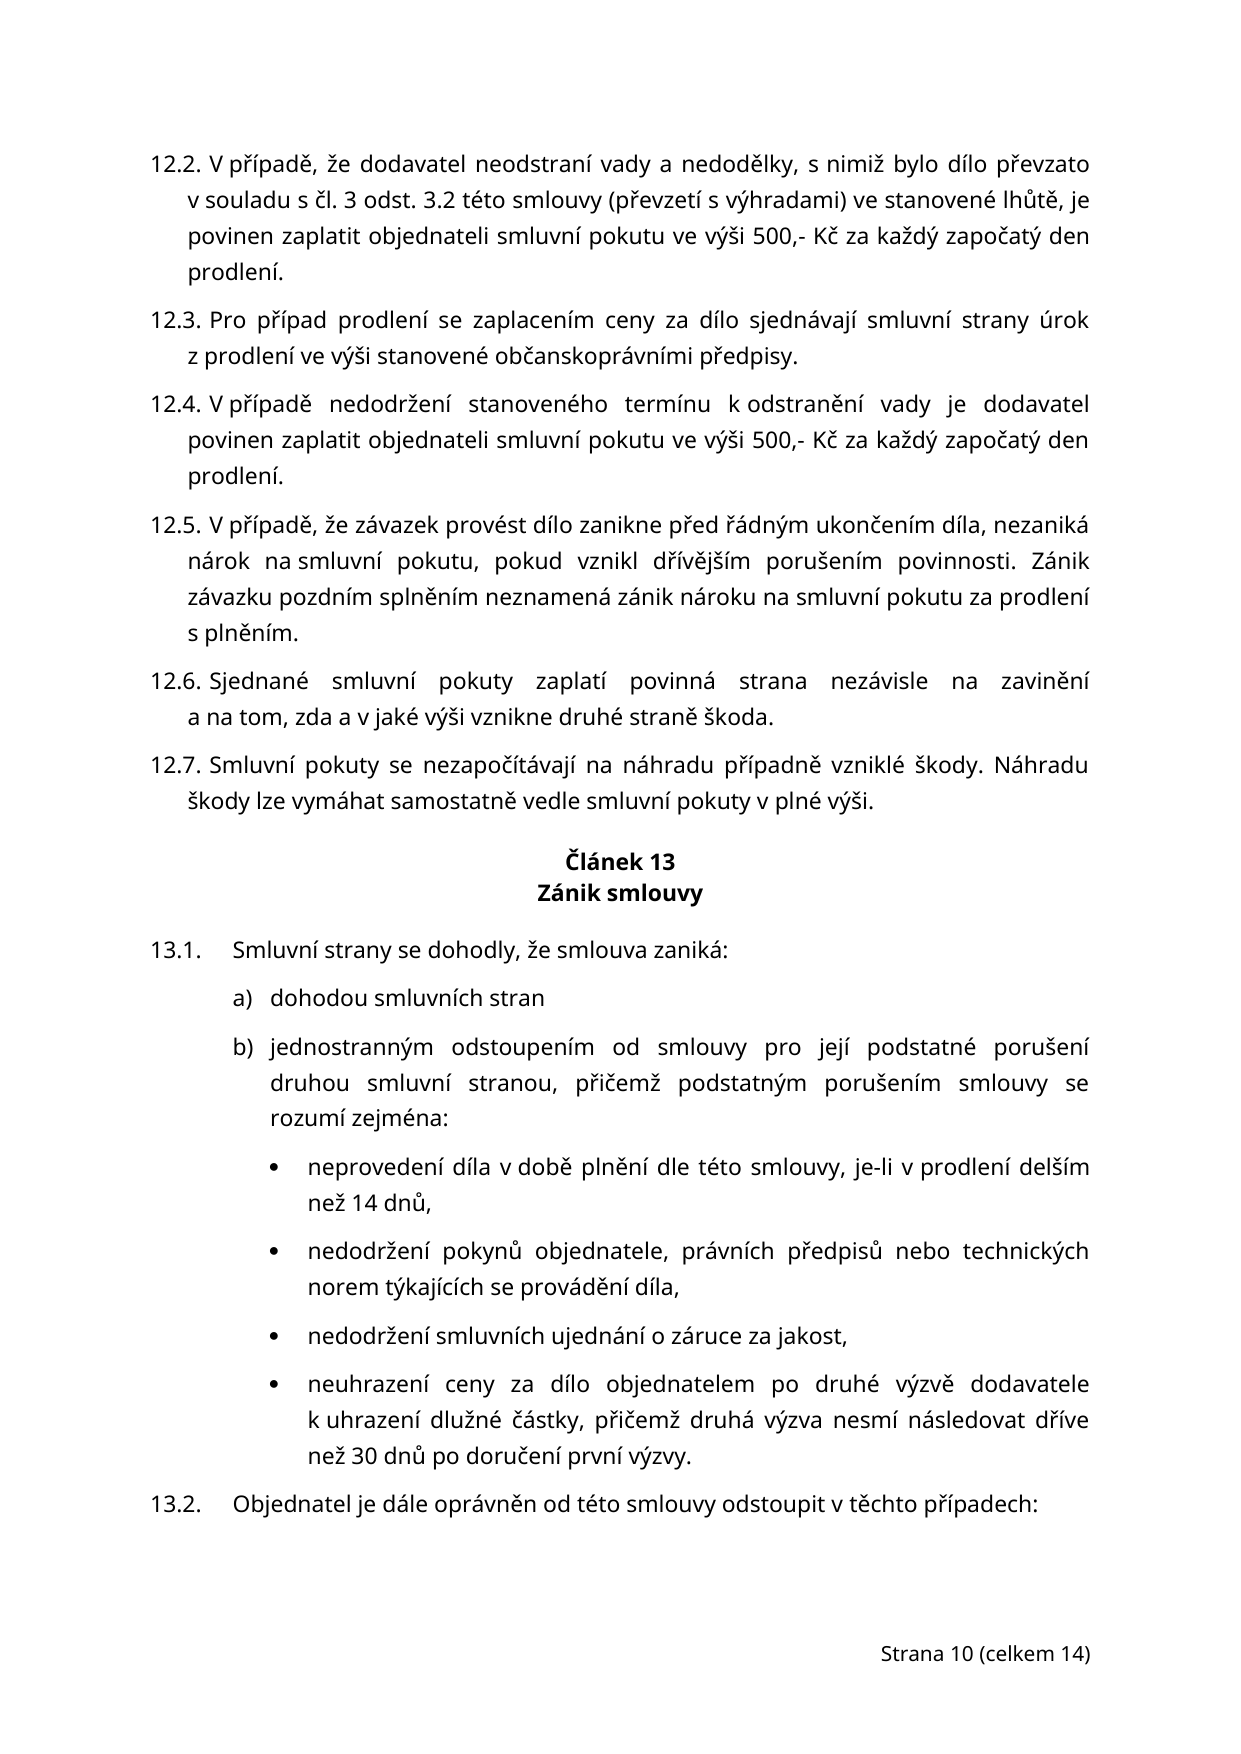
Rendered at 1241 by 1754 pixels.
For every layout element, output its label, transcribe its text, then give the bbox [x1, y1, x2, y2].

list Sjednané smluvní pokuty zaplatí povinná strana nezávisle na zavinění a na tom, zda a v jaké výši vznikne druhé straně škoda. [150, 665, 1090, 732]
list V případě nedodržení stanoveného termínu k odstranění vady je dodavatel povinen zaplatit objednateli smluvní pokutu ve výši 500,- Kč za každý započatý den prodlení. [150, 388, 1090, 491]
list Smluvní strany se dohodly, že smlouva zaniká: [150, 934, 1090, 965]
list Pro případ prodlení se zaplacením ceny za dílo sjednávají smluvní strany úrok z prodlení ve výši stanovené občanskoprávními předpisy. [150, 304, 1090, 371]
list Smluvní pokuty se nezapočítávají na náhradu případně vzniklé škody. Náhradu škody lze vymáhat samostatně vedle smluvní pokuty v plné výši. [150, 749, 1090, 816]
list Objednatel je dále oprávněn od této smlouvy odstoupit v těchto případech: [150, 1488, 1090, 1519]
text Článek 13 [150, 846, 1090, 877]
text Zánik smlouvy [150, 877, 1090, 909]
list V případě, že dodavatel neodstraní vady a nedodělky, s nimiž bylo dílo převzato v souladu s čl. 3 odst. 3.2 této smlouvy (převzetí s výhradami) ve stanovené lhůtě, je povinen zaplatit objednateli smluvní pokutu ve výši 500,- Kč za každý započatý den prodlení. [150, 148, 1090, 287]
list dohodou smluvních stran [232, 982, 1090, 1013]
list neuhrazení ceny za dílo objednatelem po druhé výzvě dodavatele k uhrazení dlužné částky, přičemž druhá výzva nesmí následovat dříve než 30 dnů po doručení první výzvy. [270, 1368, 1090, 1471]
list nedodržení smluvních ujednání o záruce za jakost, [270, 1319, 1090, 1351]
list jednostranným odstoupením od smlouvy pro její podstatné porušení druhou smluvní stranou, přičemž podstatným porušením smlouvy se rozumí zejména: [232, 1031, 1090, 1134]
list nedodržení pokynů objednatele, právních předpisů nebo technických norem týkajících se provádění díla, [270, 1235, 1090, 1302]
list neprovedení díla v době plnění dle této smlouvy, je-li v prodlení delším než 14 dnů, [270, 1151, 1090, 1218]
list V případě, že závazek provést dílo zanikne před řádným ukončením díla, nezaniká nárok na smluvní pokutu, pokud vznikl dřívějším porušením povinnosti. Zánik závazku pozdním splněním neznamená zánik nároku na smluvní pokutu za prodlení s plněním. [150, 509, 1090, 648]
